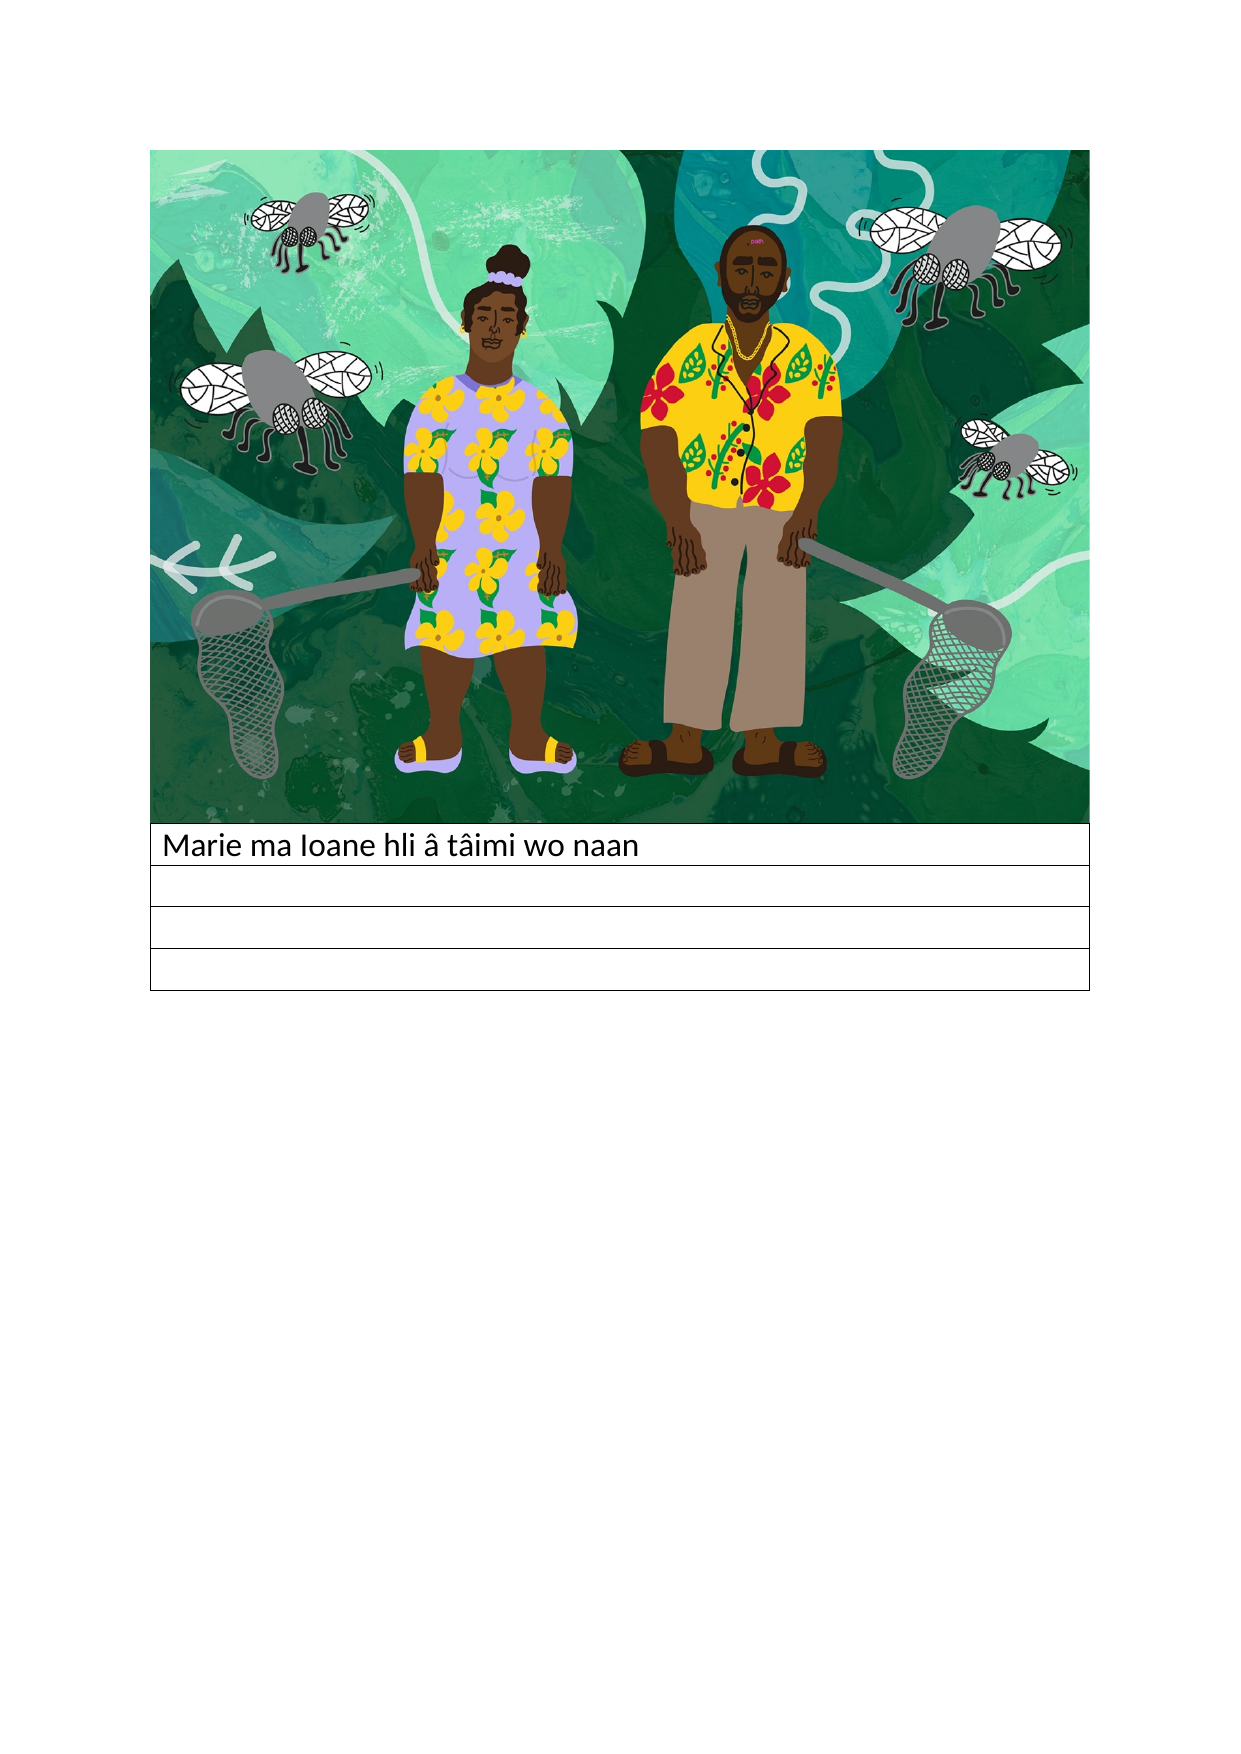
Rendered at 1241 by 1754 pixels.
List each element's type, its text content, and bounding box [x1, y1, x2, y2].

table_header Marie ma Ioane hli â tâimi wo naan [151, 824, 1089, 864]
table_cell [151, 949, 1089, 990]
picture [150, 150, 1090, 823]
table_cell [151, 866, 1089, 906]
table_cell [151, 907, 1089, 948]
